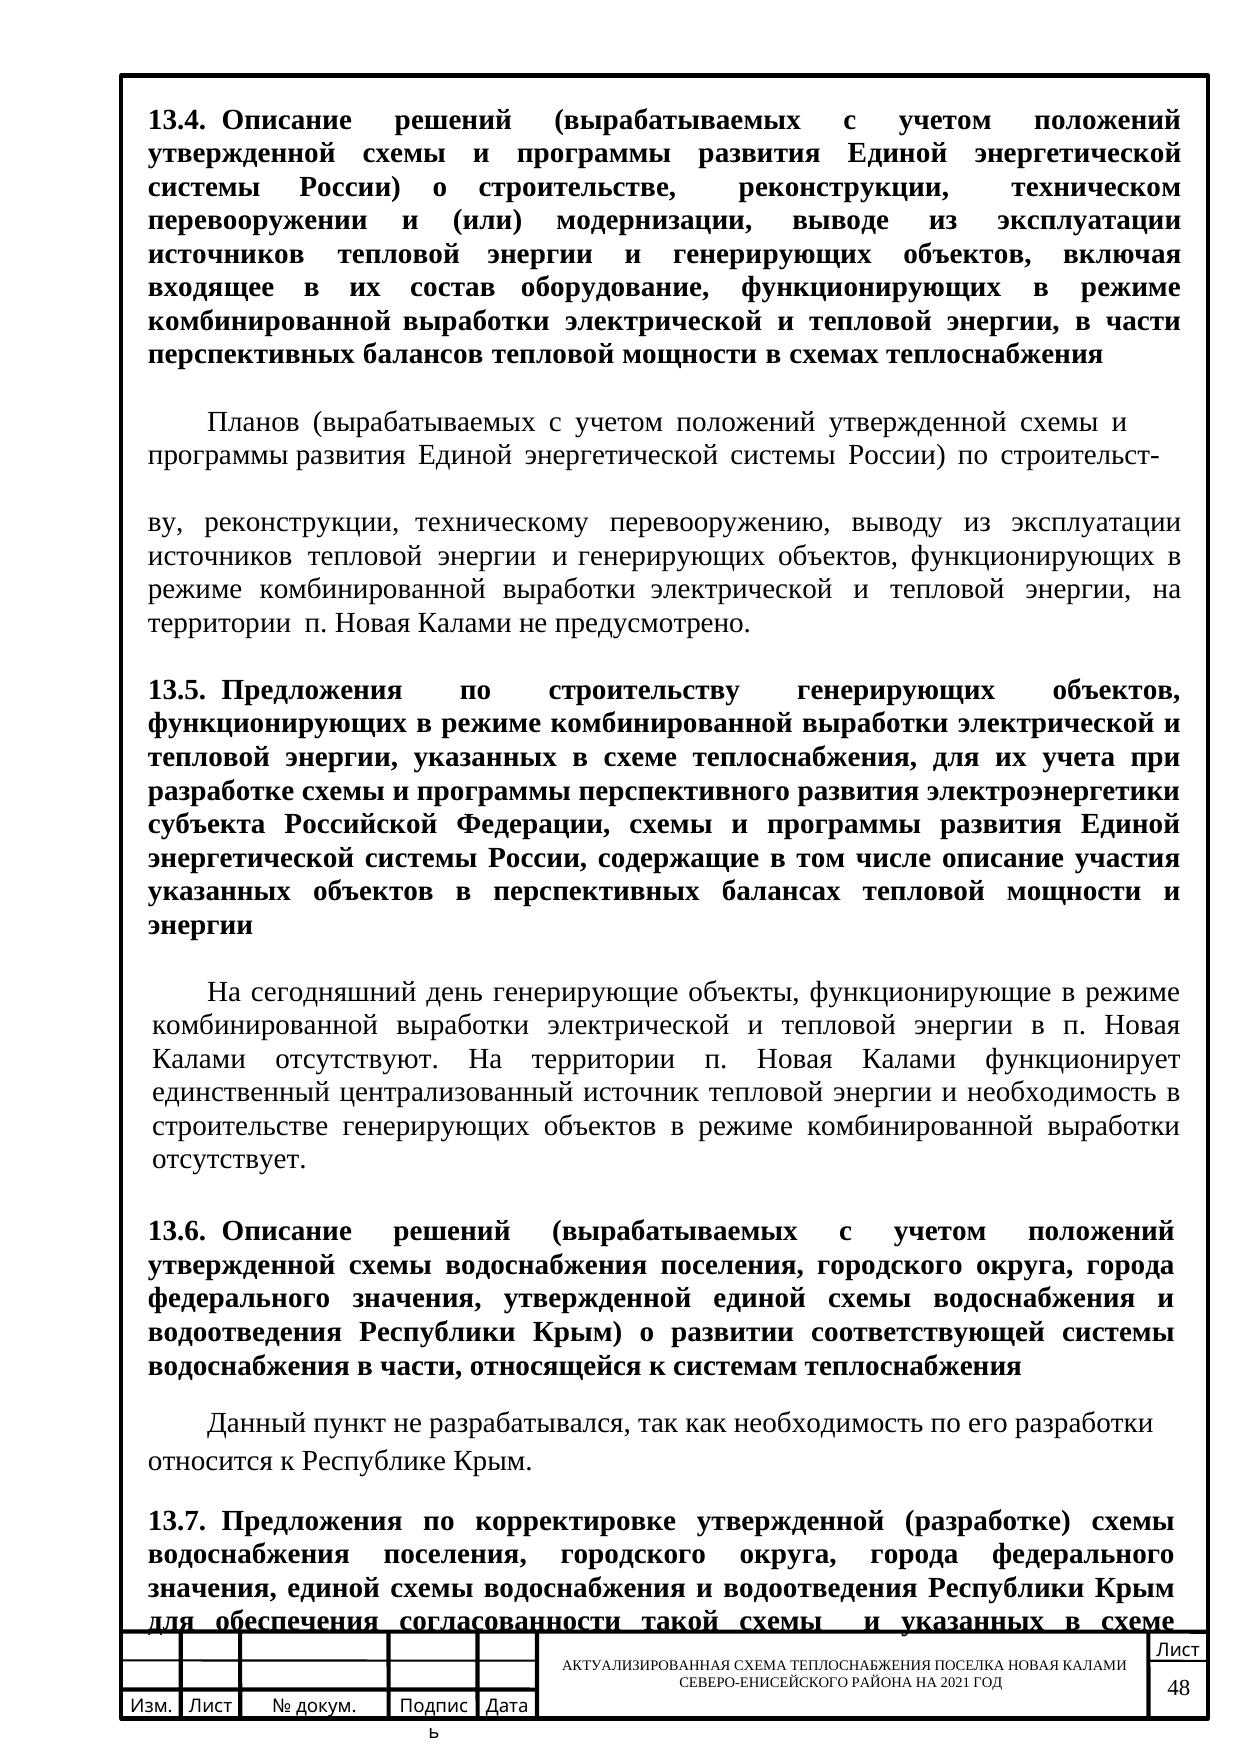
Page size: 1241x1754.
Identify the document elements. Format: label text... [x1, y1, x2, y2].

text программы развития Единой энергетической системы России) по строительст- [148, 437, 1181, 471]
text На сегодняшний день генерирующие объекты, функционирующие в режиме комбинированной выработки электрической и тепловой энергии в п. Новая Калами отсутствуют. На территории п. Новая Калами функционирует единственный централизованный источник тепловой энергии и необходимость в строительстве генерирующих объектов в режиме комбинированной выработки отсутствует. [152, 974, 1181, 1175]
subtitle Описание решений (вырабатываемых с учетом положений утвержденной схемы и программы развития Единой энергетической системы России) о строительстве, реконструкции, техническом перевооружении и (или) модернизации, выводе из эксплуатации источников тепловой энергии и генерирующих объектов, включая входящее в их состав оборудование, функционирующих в режиме комбинированной выработки электрической и тепловой энергии, в части перспективных балансов тепловой мощности в схемах теплоснабжения [148, 102, 1181, 370]
text ву, реконструкции, техническому перевооружению, выводу из эксплуатации источников тепловой энергии и генерирующих объектов, функционирующих в режиме комбинированной выработки электрической и тепловой энергии, на территории п. Новая Калами не предусмотрено. [148, 504, 1181, 638]
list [148, 1503, 1175, 1637]
text Данный пункт не разрабатывался, так как необходимость по его разработки относится к Республике Крым. [148, 1405, 1175, 1477]
list Описание решений (вырабатываемых с учетом положений утвержденной схемы водоснабжения поселения, городского округа, города федерального значения, утвержденной единой схемы водоснабжения и водоотведения Республики Крым) о развитии соответствующей системы водоснабжения в части, относящейся к системам теплоснабжения [148, 1213, 1175, 1381]
subtitle Предложения по строительству генерирующих объектов, функционирующих в режиме комбинированной выработки электрической и тепловой энергии, указанных в схеме теплоснабжения, для их учета при разработке схемы и программы перспективного развития электроэнергетики субъекта Российской Федерации, схемы и программы развития Единой энергетической системы России, содержащие в том числе описание участия указанных объектов в перспективных балансах тепловой мощности и энергии [148, 672, 1181, 940]
text Планов (вырабатываемых с учетом положений утвержденной схемы и [148, 404, 1181, 437]
